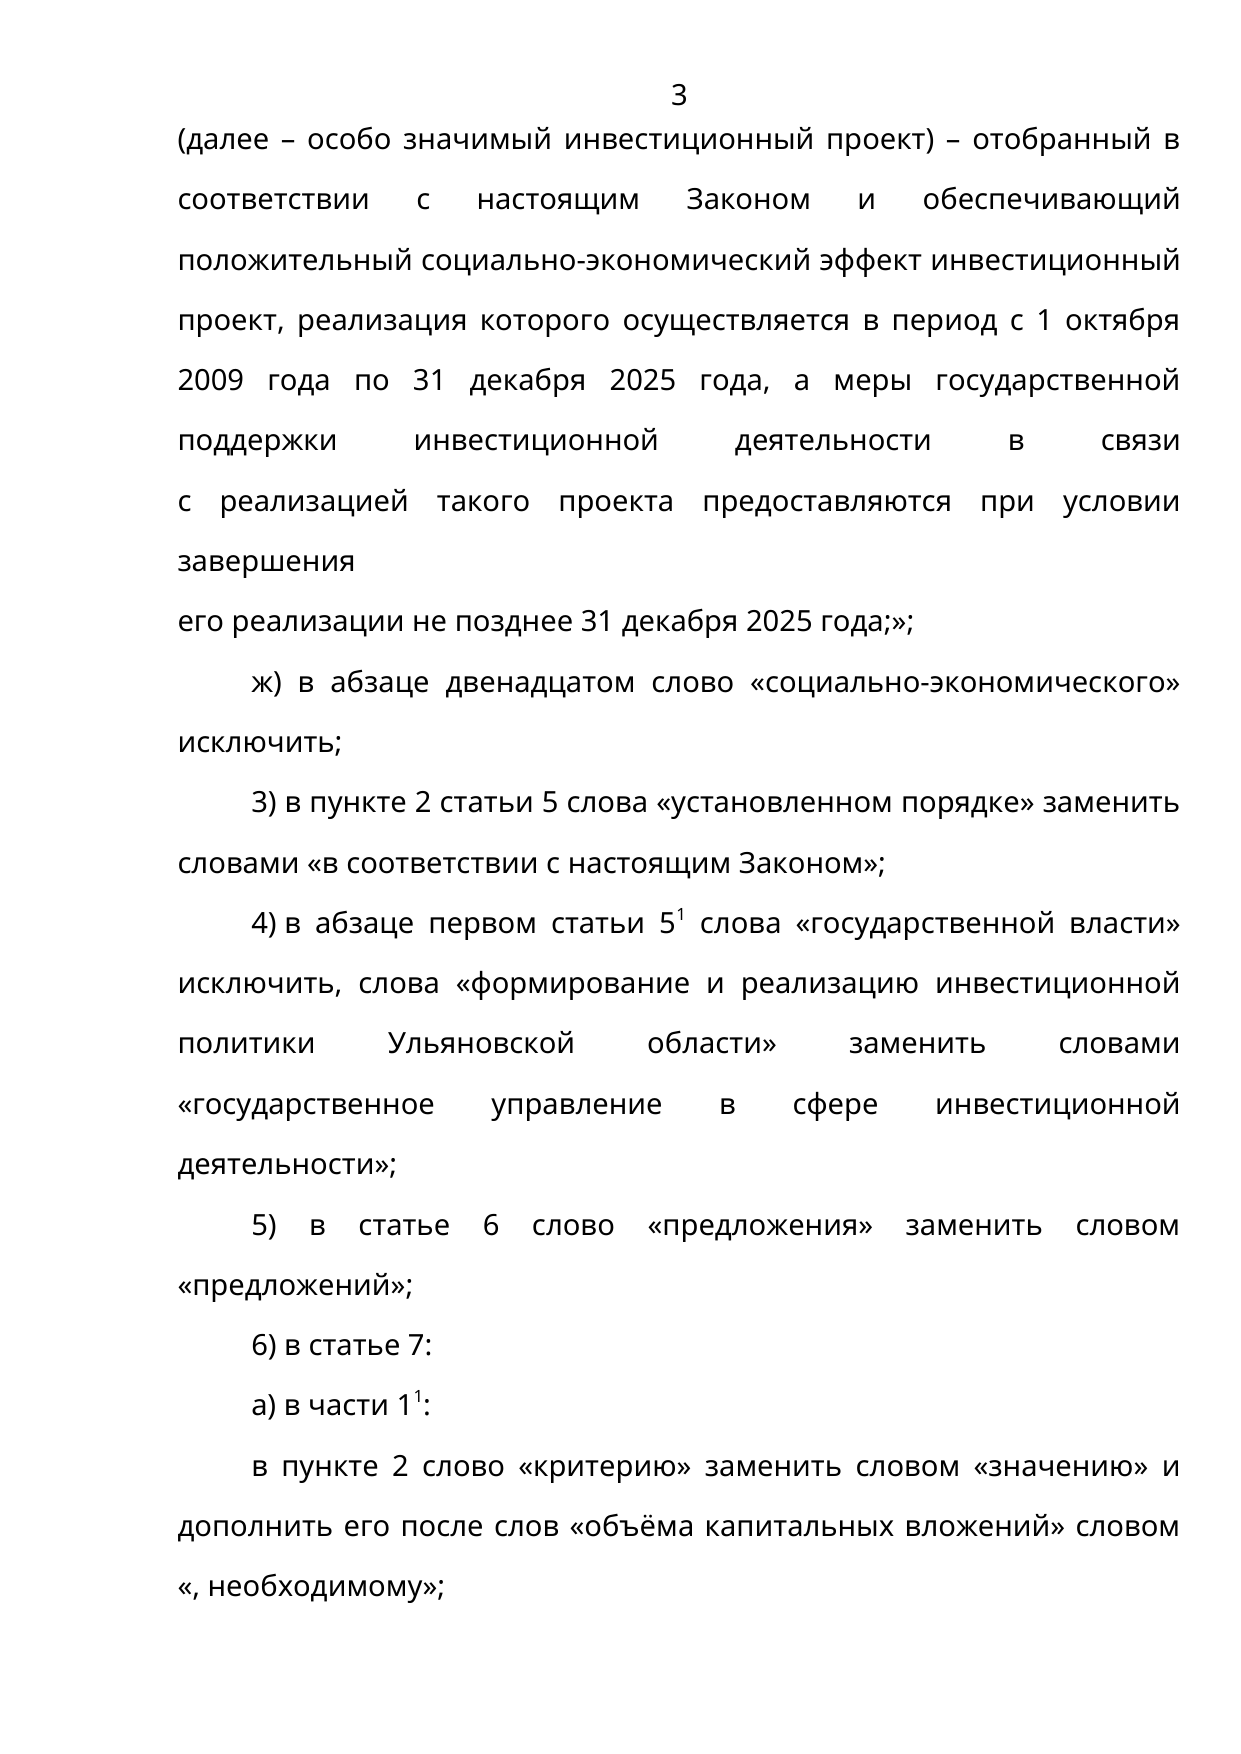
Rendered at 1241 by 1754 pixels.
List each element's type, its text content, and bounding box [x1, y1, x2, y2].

text 3) в пункте 2 статьи 5 слова «установленном порядке» заменить словами «в соответствии с настоящим Законом»; [177, 782, 1181, 882]
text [177, 118, 1181, 640]
text 5) в статье 6 слово «предложения» заменить словом «предложений»; [177, 1204, 1181, 1304]
text 4) в абзаце первом статьи 51 слова «государственной власти» исключить, слова «формирование и реализацию инвестиционной политики Ульяновской области» заменить словами «государственное управление в сфере инвестиционной деятельности»; [177, 902, 1181, 1183]
text а) в части 11: [177, 1385, 1181, 1424]
text ж) в абзаце двенадцатом слово «социально-экономического» исключить; [177, 661, 1181, 761]
text 6) в статье 7: [177, 1324, 1181, 1364]
text в пункте 2 слово «критерию» заменить словом «значению» и дополнить его после слов «объёма капитальных вложений» словом «, необходимому»; [177, 1445, 1181, 1605]
